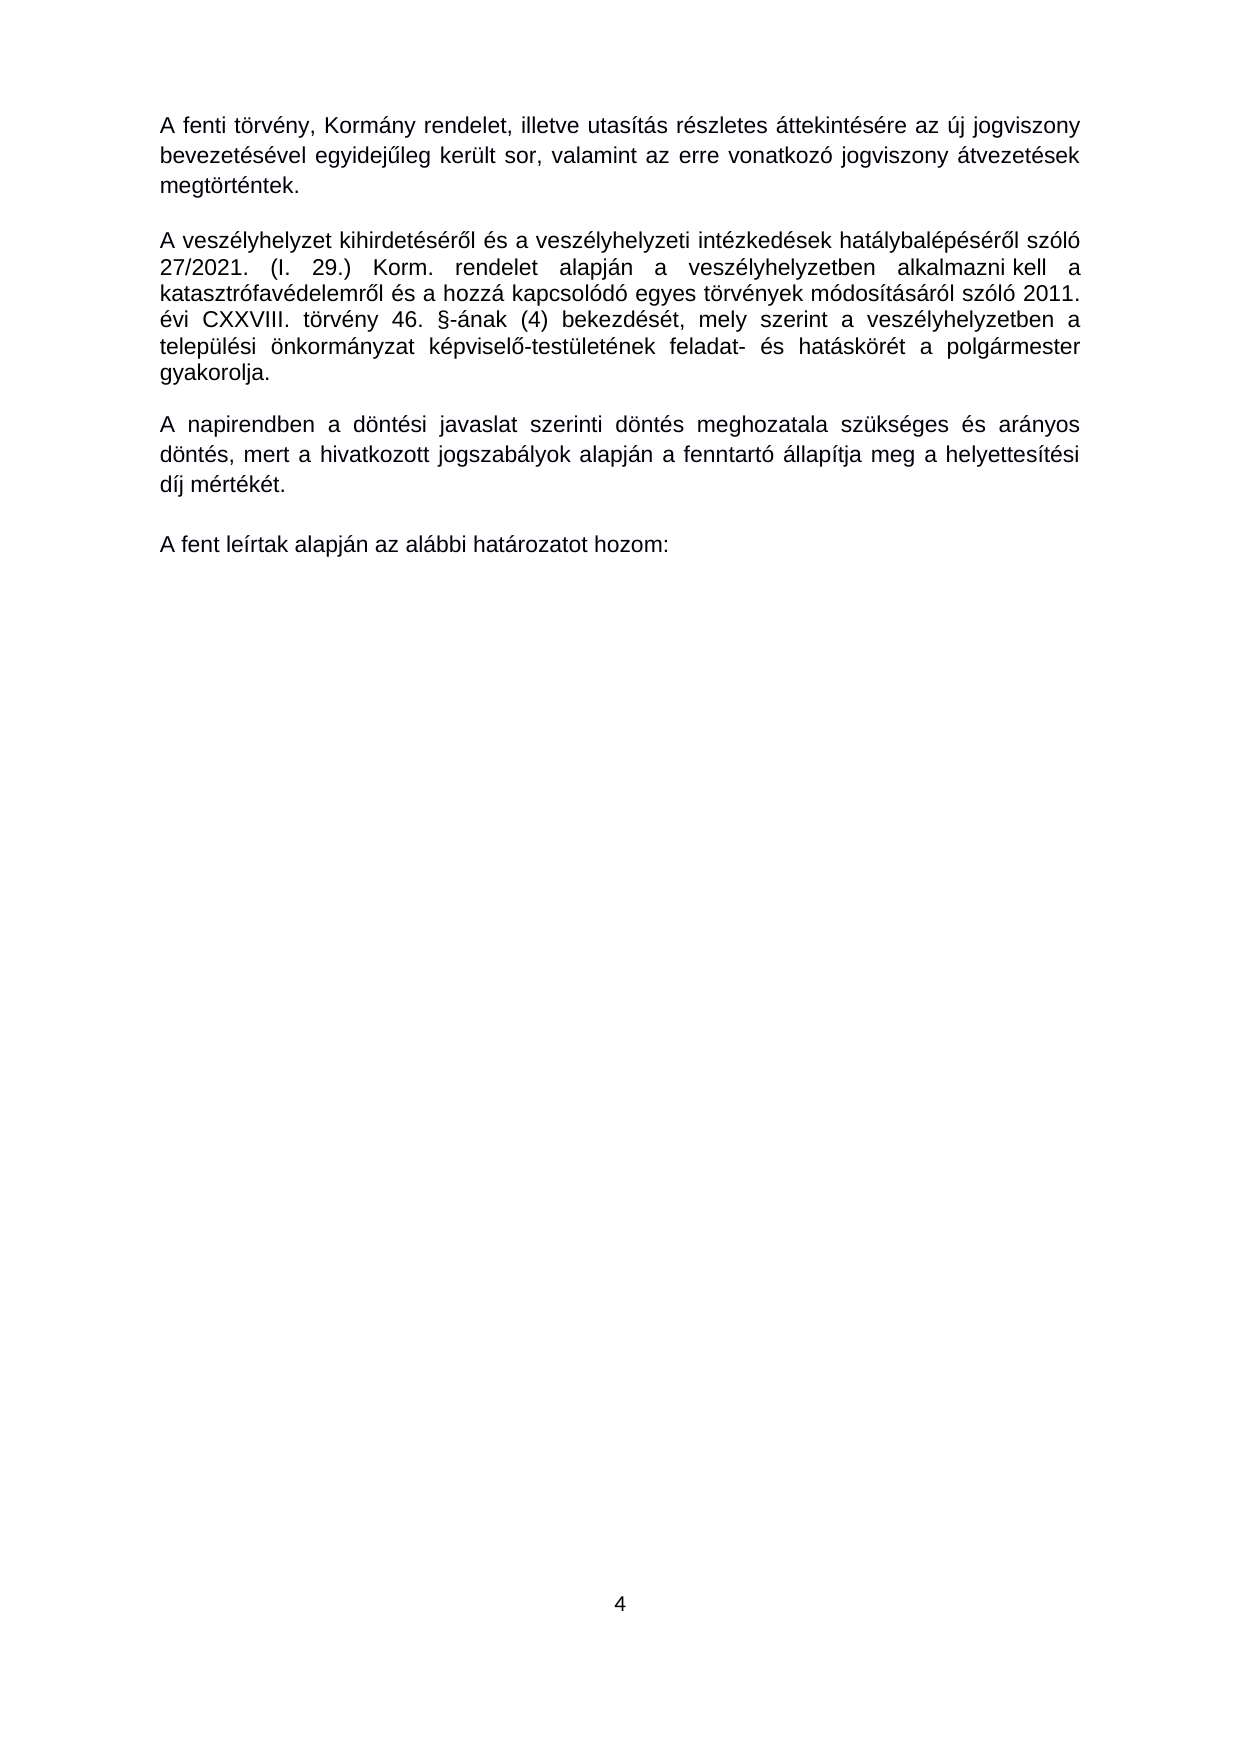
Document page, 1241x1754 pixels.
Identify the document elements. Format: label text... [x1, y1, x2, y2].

text A napirendben a döntési javaslat szerinti döntés meghozatala szükséges és arányos döntés, mert a hivatkozott jogszabályok alapján a fenntartó állapítja meg a helyettesítési díj mértékét. [159, 411, 1081, 497]
text A fenti törvény, Kormány rendelet, illetve utasítás részletes áttekintésére az új jogviszony bevezetésével egyidejűleg került sor, valamint az erre vonatkozó jogviszony átvezetések megtörténtek. [159, 112, 1081, 198]
text A veszélyhelyzet kihirdetéséről és a veszélyhelyzeti intézkedések hatálybalépéséről szóló 27/2021. (I. 29.) Korm. rendelet alapján a veszélyhelyzetben alkalmazni kell a katasztrófavédelemről és a hozzá kapcsolódó egyes törvények módosításáról szóló 2011. évi CXXVIII. törvény 46. §-ának (4) bekezdését, mely szerint a veszélyhelyzetben a települési önkormányzat képviselő-testületének feladat- és hatáskörét a polgármester gyakorolja. [159, 227, 1081, 386]
text A fent leírtak alapján az alábbi határozatot hozom: [159, 531, 1081, 558]
